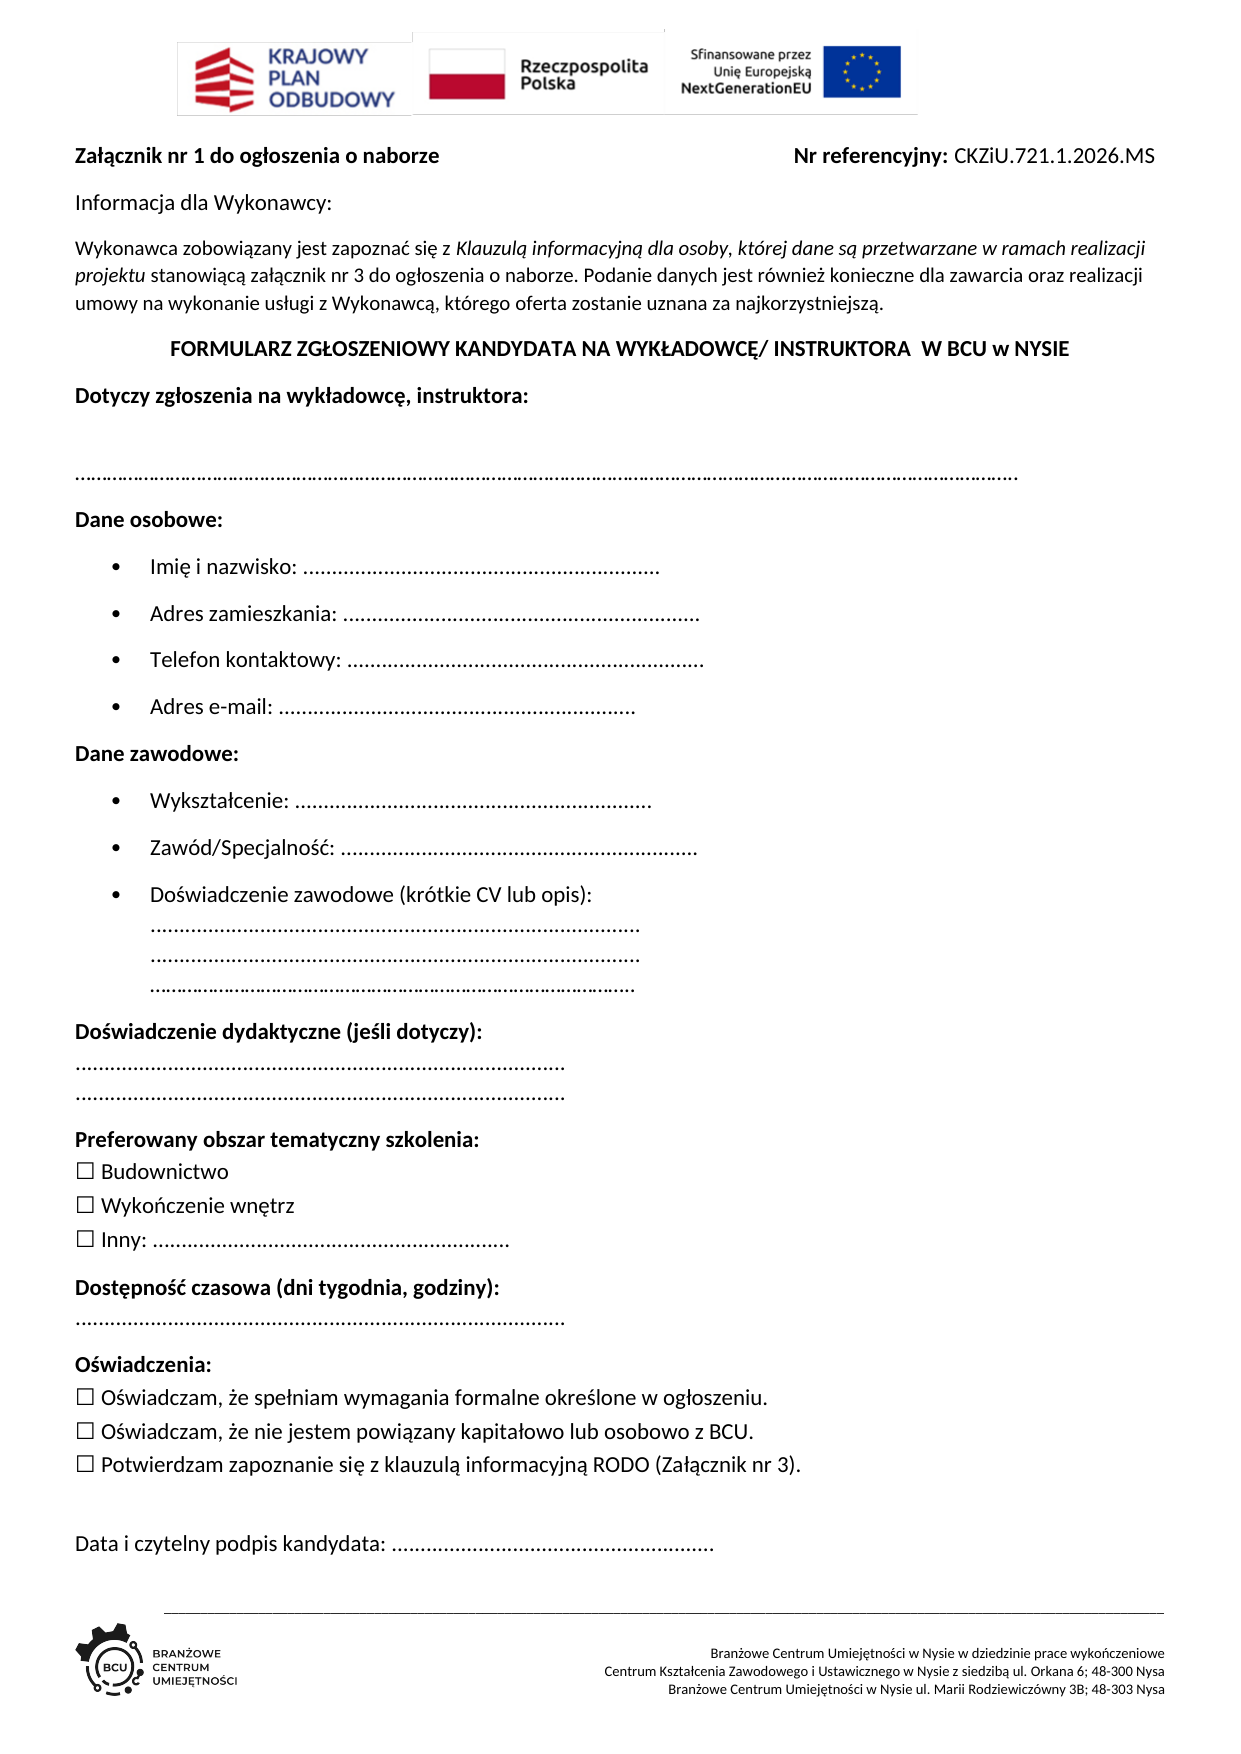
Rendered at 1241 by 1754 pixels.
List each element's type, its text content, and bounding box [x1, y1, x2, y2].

text Załącznik nr 1 do ogłoszenia o naborze Nr referencyjny: CKZiU.721.1.2026.MS [75, 142, 1165, 169]
list Adres zamieszkania: .............................................................. [112, 599, 1165, 627]
text Dane osobowe: [75, 505, 1165, 533]
picture [75, 29, 1021, 142]
text Doświadczenie dydaktyczne (jeśli dotyczy): ..................................................................................... ..................................................................................... [75, 1017, 1165, 1106]
list Adres e-mail: .............................................................. [112, 692, 1165, 721]
text Oświadczenia: ☐ Oświadczam, że spełniam wymagania formalne określone w ogłoszeniu. ☐ Oświadczam, że nie jestem powiązany kapitałowo lub osobowo z BCU. ☐ Potwierdzam zapoznanie się z klauzulą informacyjną RODO (Załącznik nr 3). [75, 1350, 1165, 1479]
list Imię i nazwisko: .............................................................. [112, 552, 1165, 580]
text Informacja dla Wykonawcy: [75, 188, 1165, 216]
list Telefon kontaktowy: .............................................................. [112, 646, 1165, 674]
text …………………………………………………………………………………………………………………………………………………………….. [75, 428, 1165, 486]
text Dotyczy zgłoszenia na wykładowcę, instruktora: [75, 381, 1165, 409]
text Data i czytelny podpis kandydata: ........................................................ [75, 1499, 1165, 1557]
list Zawód/Specjalność: .............................................................. [112, 833, 1165, 861]
text Preferowany obszar tematyczny szkolenia: ☐ Budownictwo ☐ Wykończenie wnętrz ☐ Inny: .............................................................. [75, 1125, 1165, 1254]
list Wykształcenie: .............................................................. [112, 786, 1165, 814]
list Doświadczenie zawodowe (krótkie CV lub opis): ..................................................................................... ..................................................................................... ……………………………………………………………………………….. [112, 880, 1165, 999]
picture [75, 1623, 237, 1696]
text Dane zawodowe: [75, 739, 1165, 767]
text Dostępność czasowa (dni tygodnia, godziny): ..................................................................................... [75, 1273, 1165, 1331]
text Wykonawca zobowiązany jest zapoznać się z Klauzulą informacyjną dla osoby, której dane są przetwarzane w ramach realizacji projektu stanowiącą załącznik nr 3 do ogłoszenia o naborze. Podanie danych jest również konieczne dla zawarcia oraz realizacji umowy na wykonanie usługi z Wykonawcą, którego oferta zostanie uznana za najkorzystniejszą. [75, 235, 1165, 316]
text FORMULARZ ZGŁOSZENIOWY KANDYDATA NA WYKŁADOWCĘ/ INSTRUKTORA W BCU w NYSIE [75, 334, 1165, 362]
